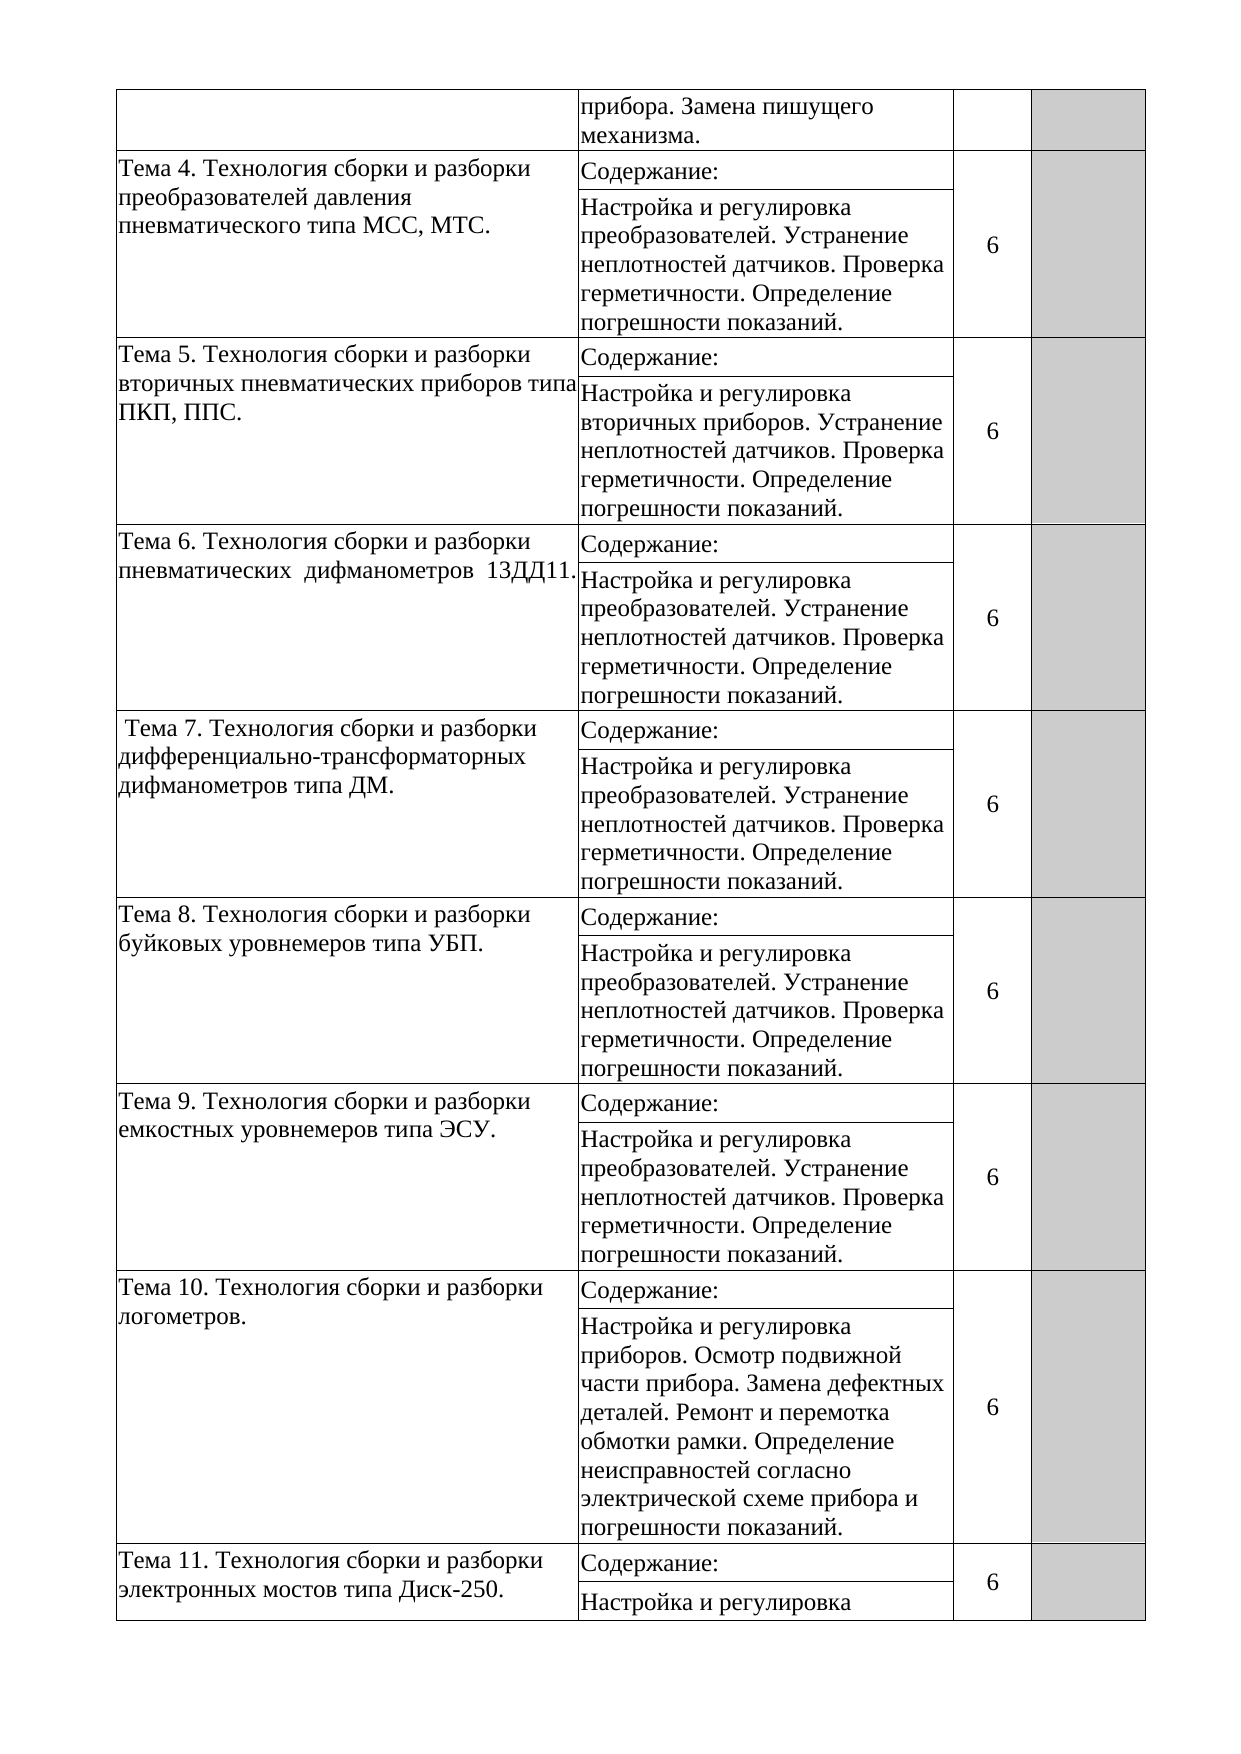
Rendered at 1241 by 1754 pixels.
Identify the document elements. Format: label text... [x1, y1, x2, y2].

table_cell [1032, 1544, 1145, 1620]
table_cell 6 [954, 1084, 1031, 1270]
table_cell Содержание: [579, 1544, 953, 1581]
table_cell Тема 9. Технология сборки и разборки емкостных уровнемеров типа ЭСУ. [117, 1084, 578, 1270]
table_cell [1032, 1084, 1145, 1270]
table_cell Настройка и регулировка вторичных приборов. Устранение неплотностей датчиков. Проверка герметичности. Определение погрешности показаний. [579, 377, 953, 523]
table_cell Содержание: [579, 898, 953, 935]
table_cell Тема 10. Технология сборки и разборки логометров. [117, 1271, 578, 1542]
table_cell Тема 11. Технология сборки и разборки электронных мостов типа Диск-250. [117, 1544, 578, 1620]
table_cell Содержание: [579, 151, 953, 189]
table_cell 6 [954, 338, 1031, 523]
table_cell 6 [954, 525, 1031, 710]
table_cell Содержание: [579, 525, 953, 562]
table_cell [1032, 338, 1145, 523]
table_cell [579, 1582, 953, 1620]
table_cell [579, 90, 953, 150]
table_cell [1032, 151, 1145, 337]
table_cell Содержание: [579, 1271, 953, 1308]
table_cell Тема 4. Технология сборки и разборки преобразователей давления пневматического типа МСС, МТС. [117, 151, 578, 337]
table_cell 6 [954, 898, 1031, 1083]
table_cell Настройка и регулировка преобразователей. Устранение неплотностей датчиков. Проверка герметичности. Определение погрешности показаний. [579, 1123, 953, 1270]
table_cell Тема 8. Технология сборки и разборки буйковых уровнемеров типа УБП. [117, 898, 578, 1083]
table_cell 6 [954, 711, 1031, 897]
table_cell Настройка и регулировка преобразователей. Устранение неплотностей датчиков. Проверка герметичности. Определение погрешности показаний. [579, 563, 953, 710]
table_cell 6 [954, 1544, 1031, 1620]
table_cell Тема 5. Технология сборки и разборки вторичных пневматических приборов типа ПКП, ППС. [117, 338, 578, 523]
table_cell Тема 6. Технология сборки и разборки пневматических дифманометров 13ДД11. [117, 525, 578, 710]
table_cell Содержание: [579, 711, 953, 749]
table_cell Содержание: [579, 1084, 953, 1122]
table_cell 6 [954, 151, 1031, 337]
table_cell [1032, 711, 1145, 897]
table_cell Содержание: [579, 338, 953, 376]
table_cell Настройка и регулировка преобразователей. Устранение неплотностей датчиков. Проверка герметичности. Определение погрешности показаний. [579, 936, 953, 1083]
table_cell [1032, 898, 1145, 1083]
table_cell Настройка и регулировка преобразователей. Устранение неплотностей датчиков. Проверка герметичности. Определение погрешности показаний. [579, 190, 953, 337]
table_cell 6 [954, 1271, 1031, 1542]
table_cell Тема 7. Технология сборки и разборки дифференциально-трансформаторных дифманометров типа ДМ. [117, 711, 578, 897]
table_cell [1032, 525, 1145, 710]
table_cell [1032, 1271, 1145, 1542]
table_cell Настройка и регулировка преобразователей. Устранение неплотностей датчиков. Проверка герметичности. Определение погрешности показаний. [579, 750, 953, 897]
